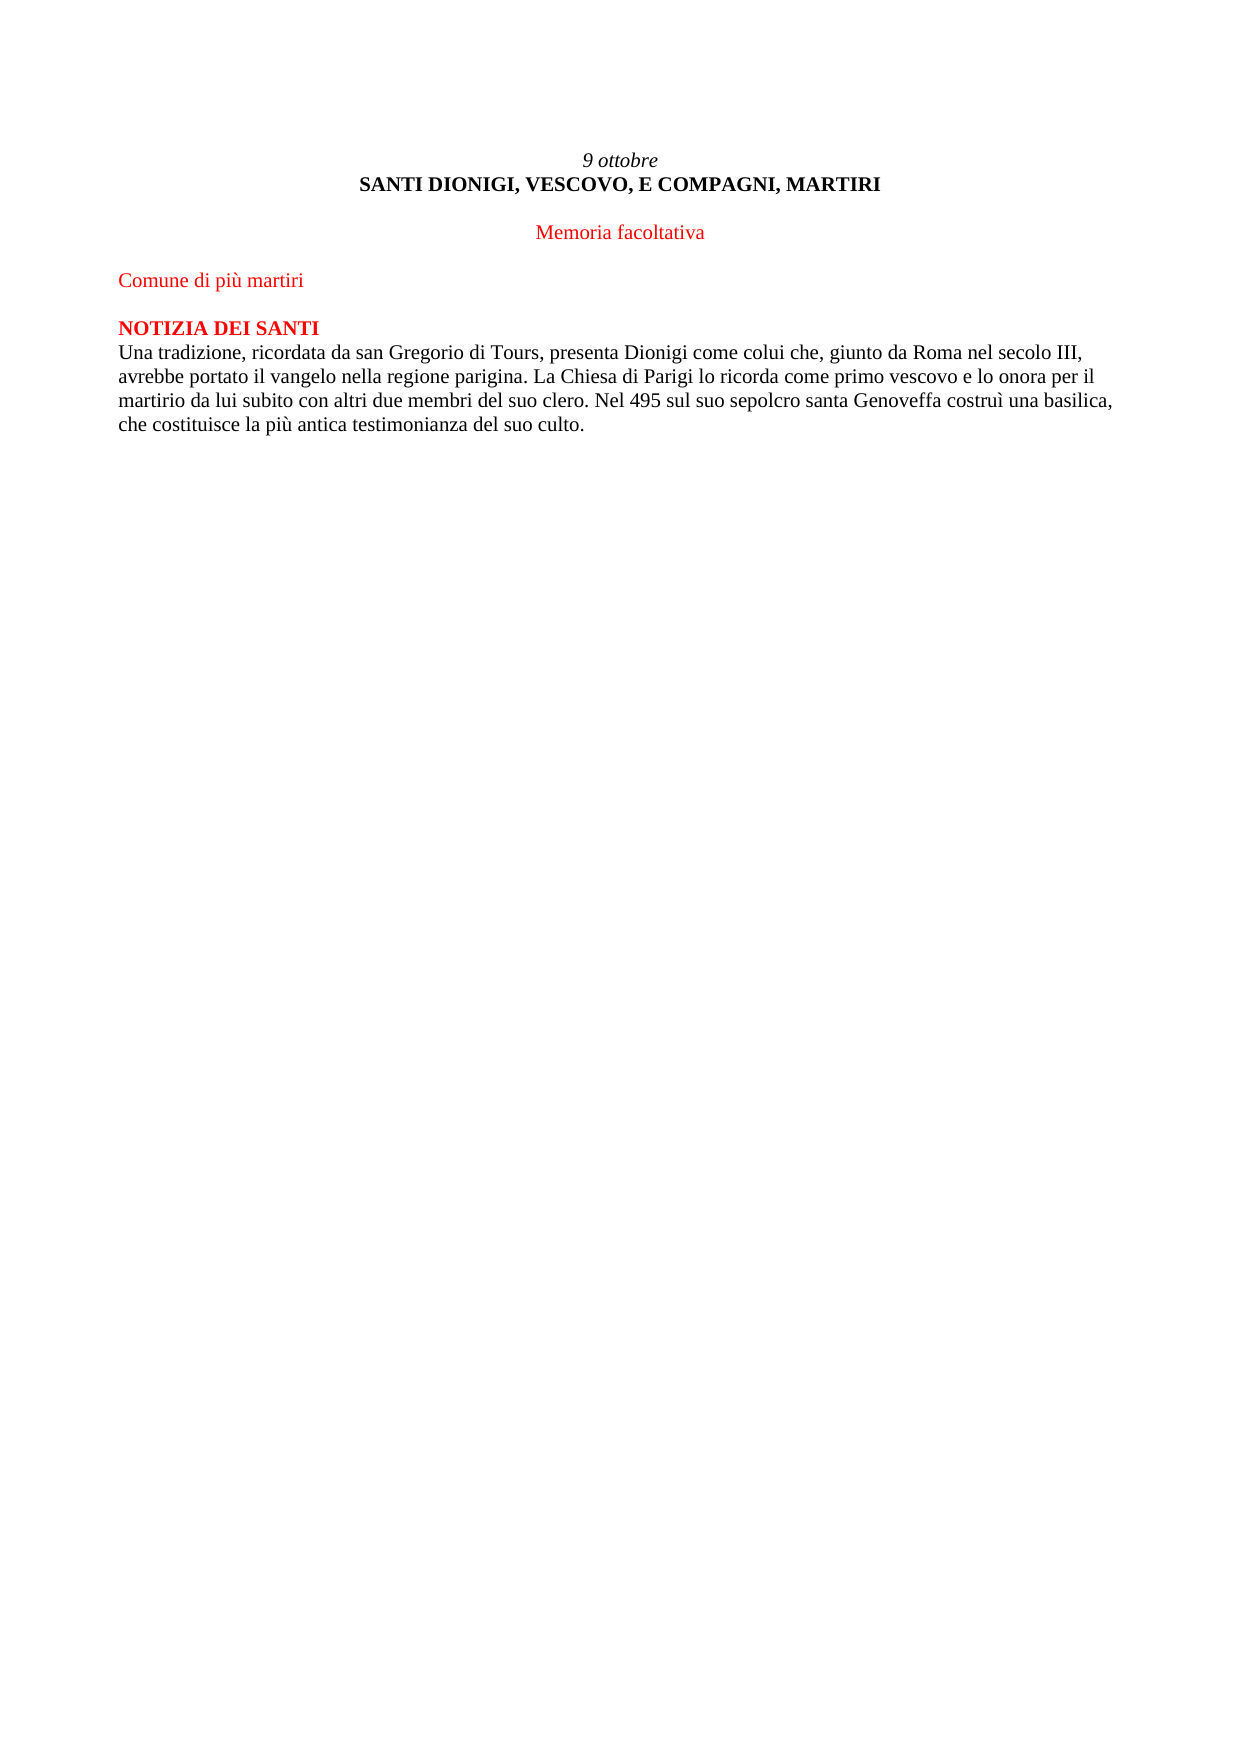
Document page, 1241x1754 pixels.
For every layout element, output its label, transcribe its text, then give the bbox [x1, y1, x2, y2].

text SANTI DIONIGI, VESCOVO, E COMPAGNI, MARTIRI [118, 172, 1122, 196]
text Comune di più martiri [118, 268, 1122, 292]
text 9 ottobre [118, 148, 1122, 172]
text Una tradizione, ricordata da san Gregorio di Tours, presenta Dionigi come colui che, giunto da Roma nel secolo III, avrebbe portato il vangelo nella regione parigina. La Chiesa di Parigi lo ricorda come primo vescovo e lo onora per il martirio da lui subito con altri due membri del suo clero. Nel 495 sul suo sepolcro santa Genoveffa costruì una basilica, che costituisce la più antica testimonianza del suo culto. [118, 340, 1122, 436]
text Memoria facoltativa [118, 220, 1122, 244]
text NOTIZIA DEI SANTI [118, 316, 1122, 340]
